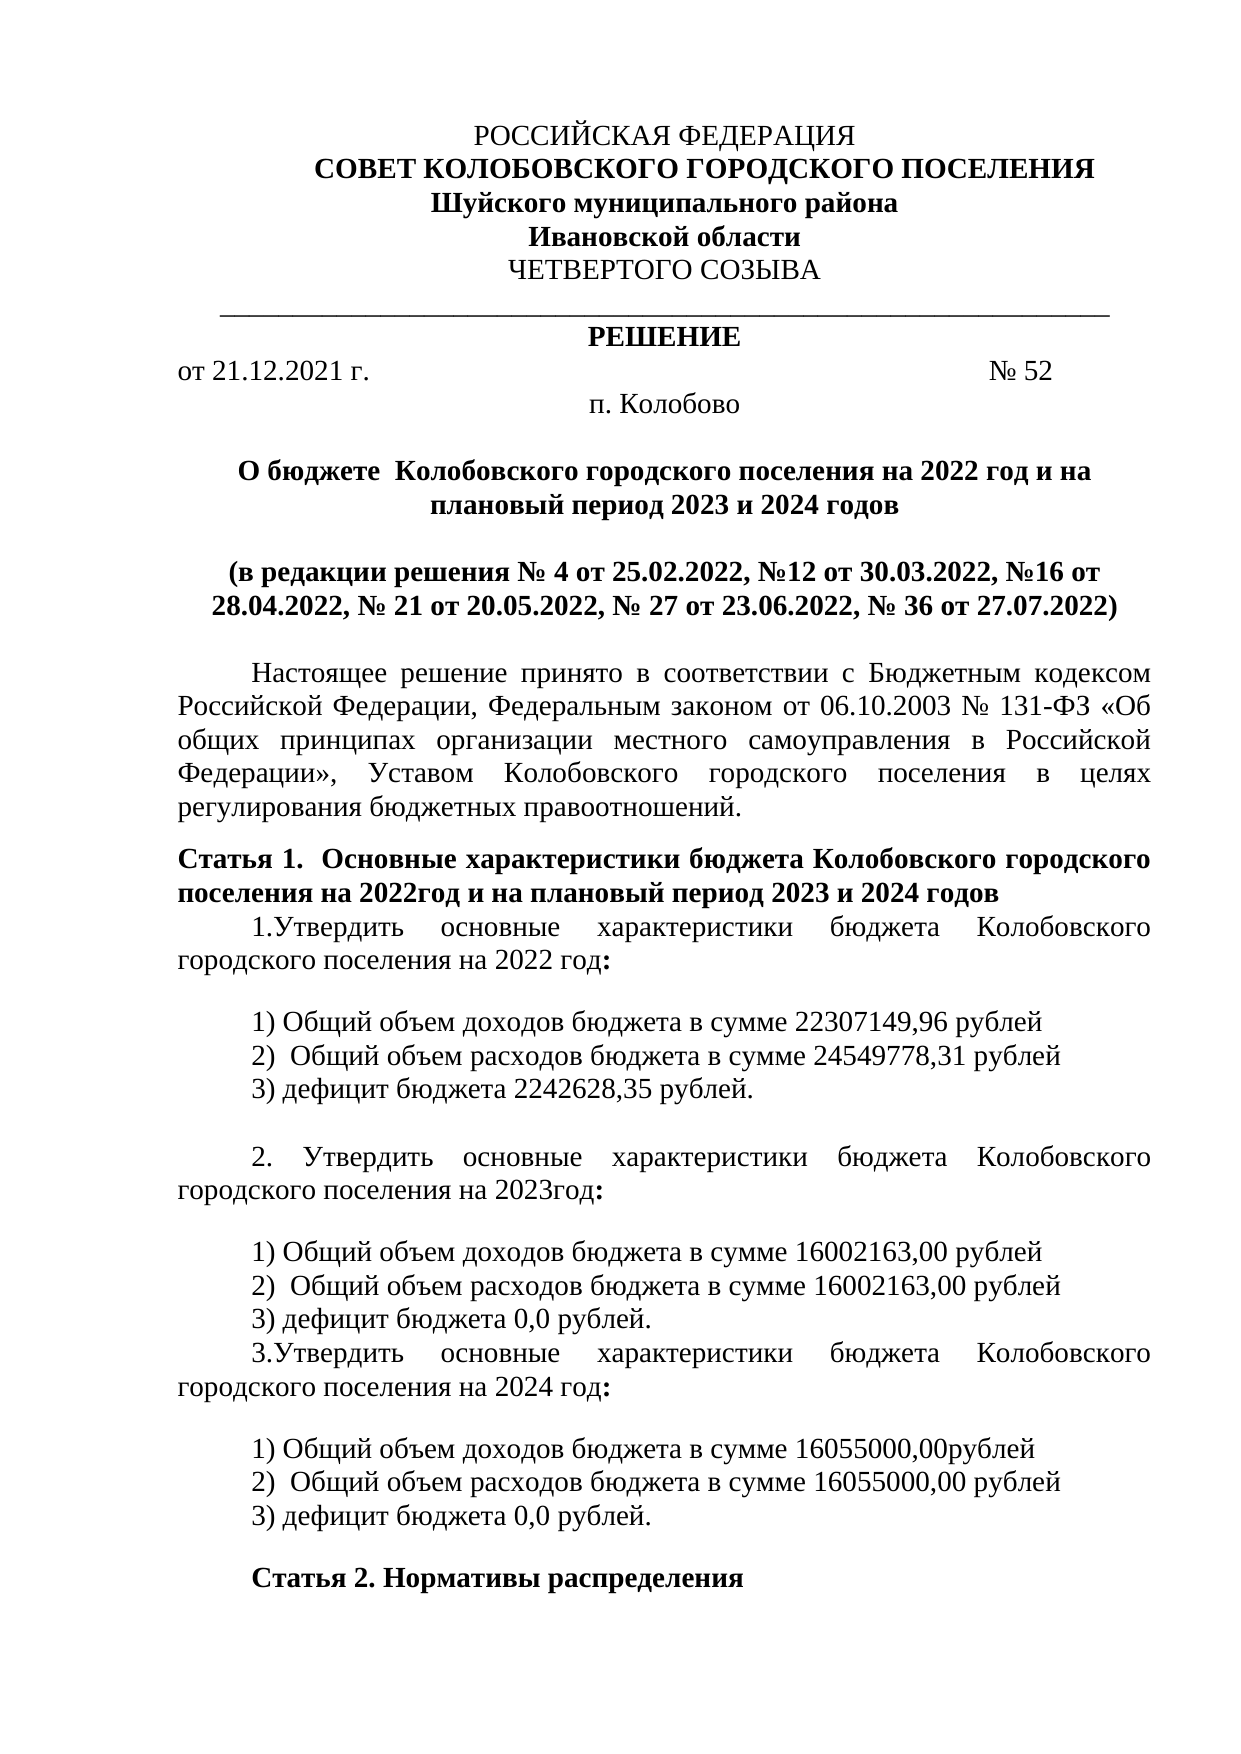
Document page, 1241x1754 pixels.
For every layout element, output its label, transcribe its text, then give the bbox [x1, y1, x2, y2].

text 3.Утвердить основные характеристики бюджета Колобовского городского поселения на 2024 год: [177, 1335, 1152, 1402]
text РОССИЙСКАЯ ФЕДЕРАЦИЯ [177, 118, 1152, 152]
text 1) Общий объем доходов бюджета в сумме 16055000,00рублей [177, 1431, 1152, 1464]
text (в редакции решения № 4 от 25.02.2022, №12 от 30.03.2022, №16 от 28.04.2022, № 21 от 20.05.2022, № 27 от 23.06.2022, № 36 от 27.07.2022) [177, 554, 1152, 621]
text ЧЕТВЕРТОГО СОЗЫВА [177, 252, 1152, 286]
text 2) Общий объем расходов бюджета в сумме 16055000,00 рублей [177, 1464, 1152, 1498]
text 3) дефицит бюджета 0,0 рублей. [177, 1302, 1152, 1335]
text О бюджете Колобовского городского поселения на 2022 год и на плановый период 2023 и 2024 годов [177, 453, 1152, 521]
text 3) дефицит бюджета 0,0 рублей. [177, 1498, 1152, 1532]
text 1.Утвердить основные характеристики бюджета Колобовского городского поселения на 2022 год: [177, 909, 1152, 976]
text Шуйского муниципального района [177, 185, 1152, 219]
text от 21.12.2021 г. № 52 [177, 353, 1152, 386]
text РЕШЕНИЕ [177, 319, 1152, 353]
text 2) Общий объем расходов бюджета в сумме 16002163,00 рублей [177, 1268, 1152, 1302]
text п. Колобово [177, 386, 1152, 420]
text Статья 2. Нормативы распределения [177, 1560, 1152, 1594]
text 1) Общий объем доходов бюджета в сумме 22307149,96 рублей [177, 1004, 1152, 1038]
text СОВЕТ КОЛОБОВСКОГО ГОРОДСКОГО ПОСЕЛЕНИЯ [177, 152, 1152, 185]
text 2) Общий объем расходов бюджета в сумме 24549778,31 рублей [177, 1038, 1152, 1072]
text Статья 1. Основные характеристики бюджета Колобовского городского поселения на 2022год и на плановый период 2023 и 2024 годов [177, 842, 1152, 909]
text 2. Утвердить основные характеристики бюджета Колобовского городского поселения на 2023год: [177, 1139, 1152, 1206]
text _____________________________________________________________ [177, 286, 1152, 319]
text 1) Общий объем доходов бюджета в сумме 16002163,00 рублей [177, 1234, 1152, 1268]
text 3) дефицит бюджета 2242628,35 рублей. [177, 1072, 1152, 1105]
text Ивановской области [177, 219, 1152, 252]
text Настоящее решение принято в соответствии с Бюджетным кодексом Российской Федерации, Федеральным законом от 06.10.2003 № 131-ФЗ «Об общих принципах организации местного самоуправления в Российской Федерации», Уставом Колобовского городского поселения в целях регулирования бюджетных правоотношений. [177, 655, 1152, 822]
